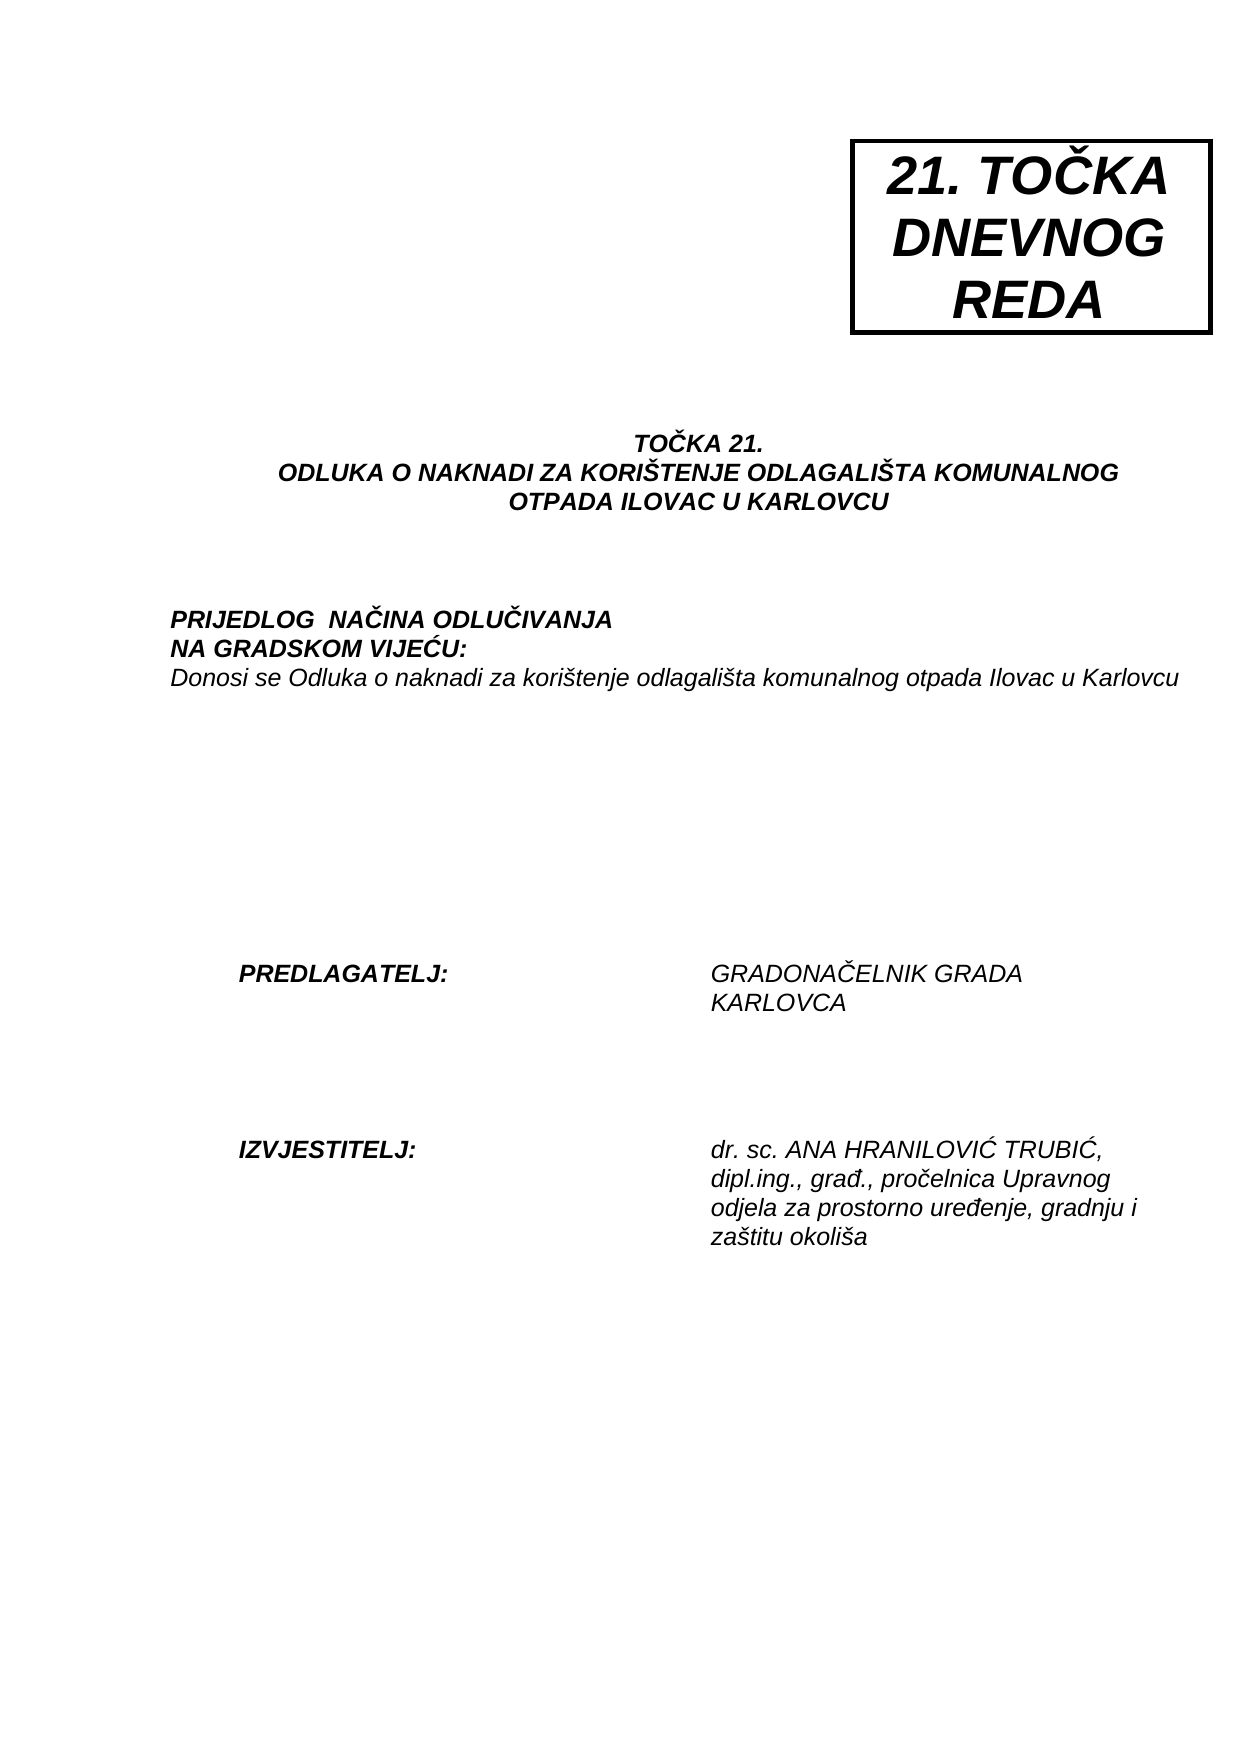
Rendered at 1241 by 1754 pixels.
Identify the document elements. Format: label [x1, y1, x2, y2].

table_cell [148, 94, 1240, 1623]
